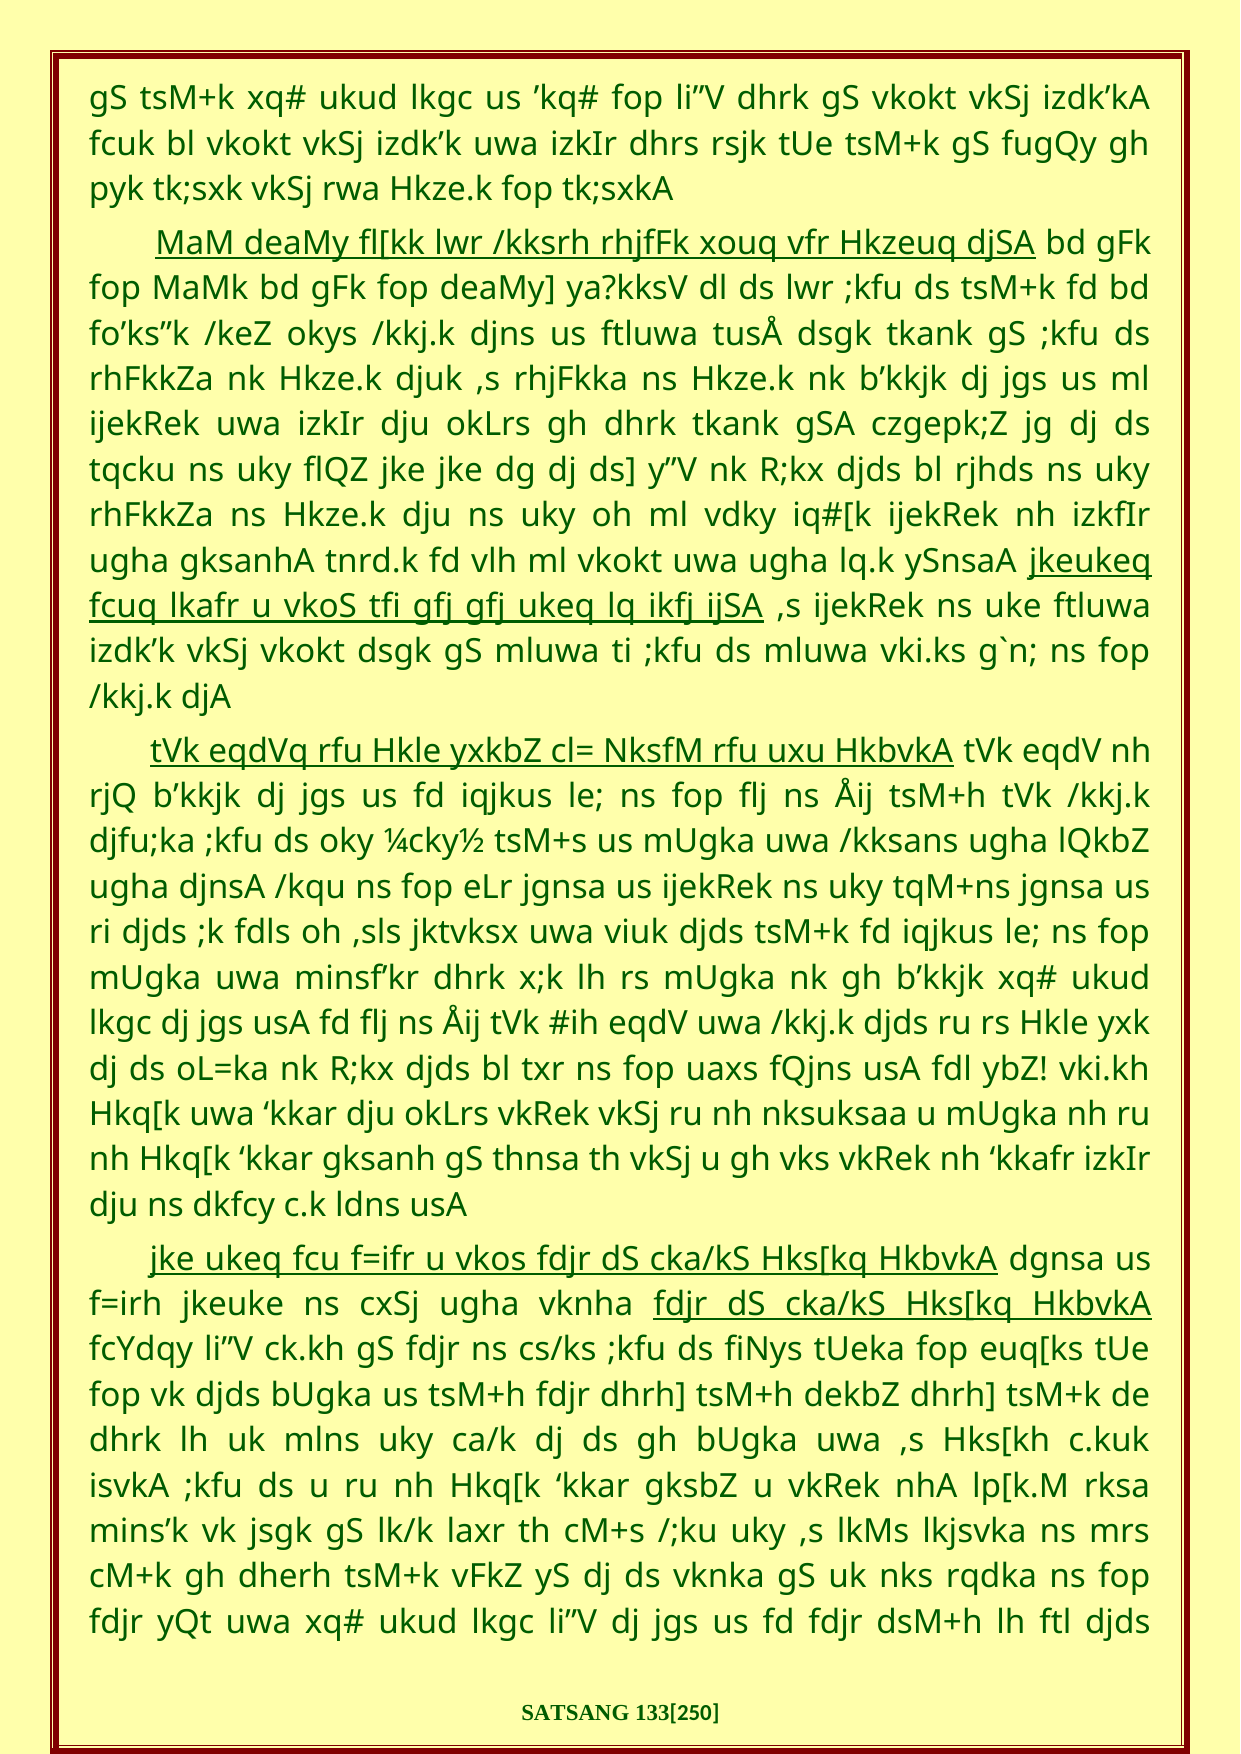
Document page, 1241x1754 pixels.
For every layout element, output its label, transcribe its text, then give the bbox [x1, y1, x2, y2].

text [89, 74, 1152, 210]
text MaM deaMy fl[kk lwr /kksrh rhjfFk xouq vfr Hkzeuq djSA bd gFk fop MaMk bd gFk fop deaMy] ya?kksV dl ds lwr ;kfu ds tsM+k fd bd fo’ks”k /keZ okys /kkj.k djns us ftluwa tusÅ dsgk tkank gS ;kfu ds rhFkkZa nk Hkze.k djuk ,s rhjFkka ns Hkze.k nk b’kkjk dj jgs us ml ijekRek uwa izkIr dju okLrs gh dhrk tkank gSA czgepk;Z jg dj ds tqcku ns uky flQZ jke jke dg dj ds] y”V nk R;kx djds bl rjhds ns uky rhFkkZa ns Hkze.k dju ns uky oh ml vdky iq#[k ijekRek nh izkfIr ugha gksanhA tnrd.k fd vlh ml vkokt uwa ugha lq.k ySnsaA jkeukeq fcuq lkafr u vkoS tfi gfj gfj ukeq lq ikfj ijSA ,s ijekRek ns uke ftluwa izdk’k vkSj vkokt dsgk gS mluwa ti ;kfu ds mluwa vki.ks g`n; ns fop /kkj.k djA [89, 218, 1152, 718]
text tVk eqdVq rfu Hkle yxkbZ cl= NksfM rfu uxu HkbvkA tVk eqdV nh rjQ b’kkjk dj jgs us fd iqjkus le; ns fop flj ns Åij tsM+h tVk /kkj.k djfu;ka ;kfu ds oky ¼cky½ tsM+s us mUgka uwa /kksans ugha lQkbZ ugha djnsA /kqu ns fop eLr jgnsa us ijekRek ns uky tqM+ns jgnsa us ri djds ;k fdls oh ,sls jktvksx uwa viuk djds tsM+k fd iqjkus le; ns fop mUgka uwa minsf’kr dhrk x;k lh rs mUgka nk gh b’kkjk xq# ukud lkgc dj jgs usA fd flj ns Åij tVk #ih eqdV uwa /kkj.k djds ru rs Hkle yxk dj ds oL=ka nk R;kx djds bl txr ns fop uaxs fQjns usA fdl ybZ! vki.kh Hkq[k uwa ‘kkar dju okLrs vkRek vkSj ru nh nksuksaa u mUgka nh ru nh Hkq[k ‘kkar gksanh gS thnsa th vkSj u gh vks vkRek nh ‘kkafr izkIr dju ns dkfcy c.k ldns usA [89, 726, 1152, 1226]
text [89, 1234, 1152, 1643]
